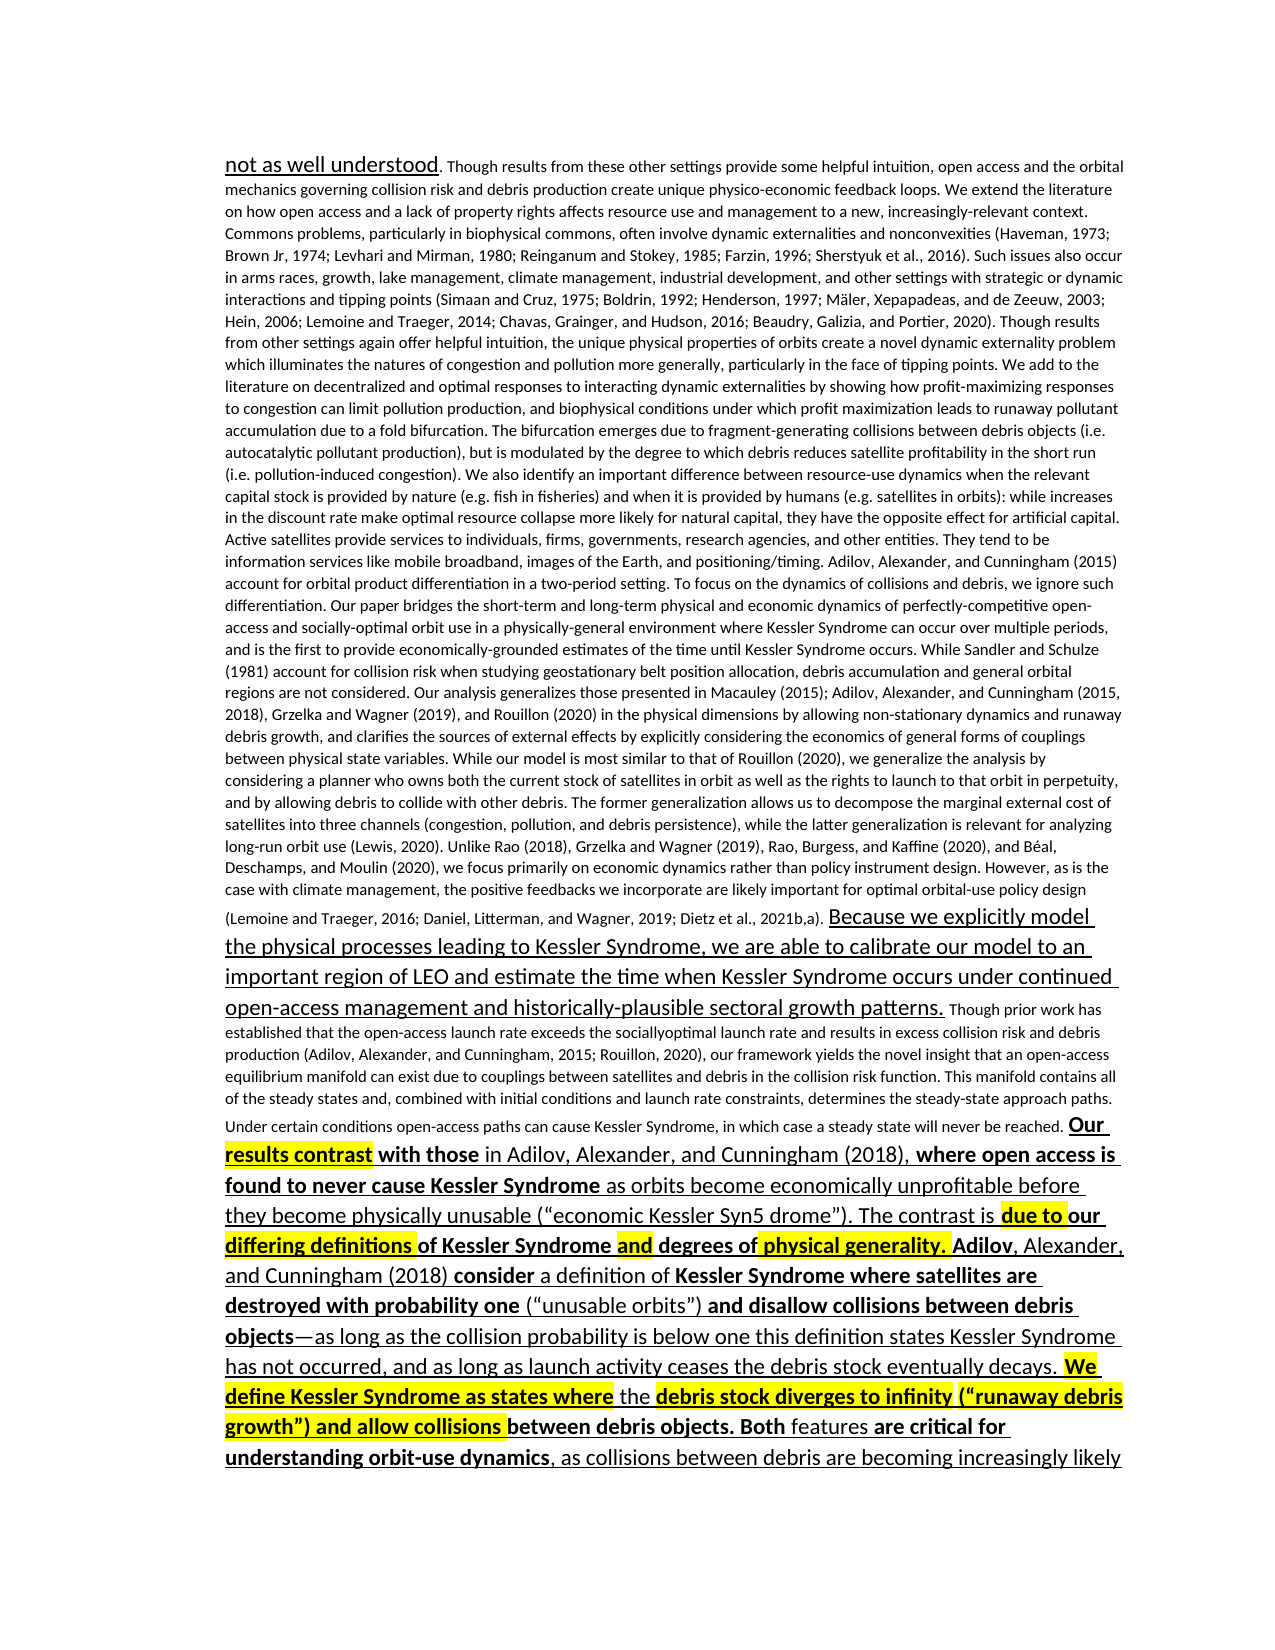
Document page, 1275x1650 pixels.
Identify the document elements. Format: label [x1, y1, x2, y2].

text [225, 150, 1125, 1471]
